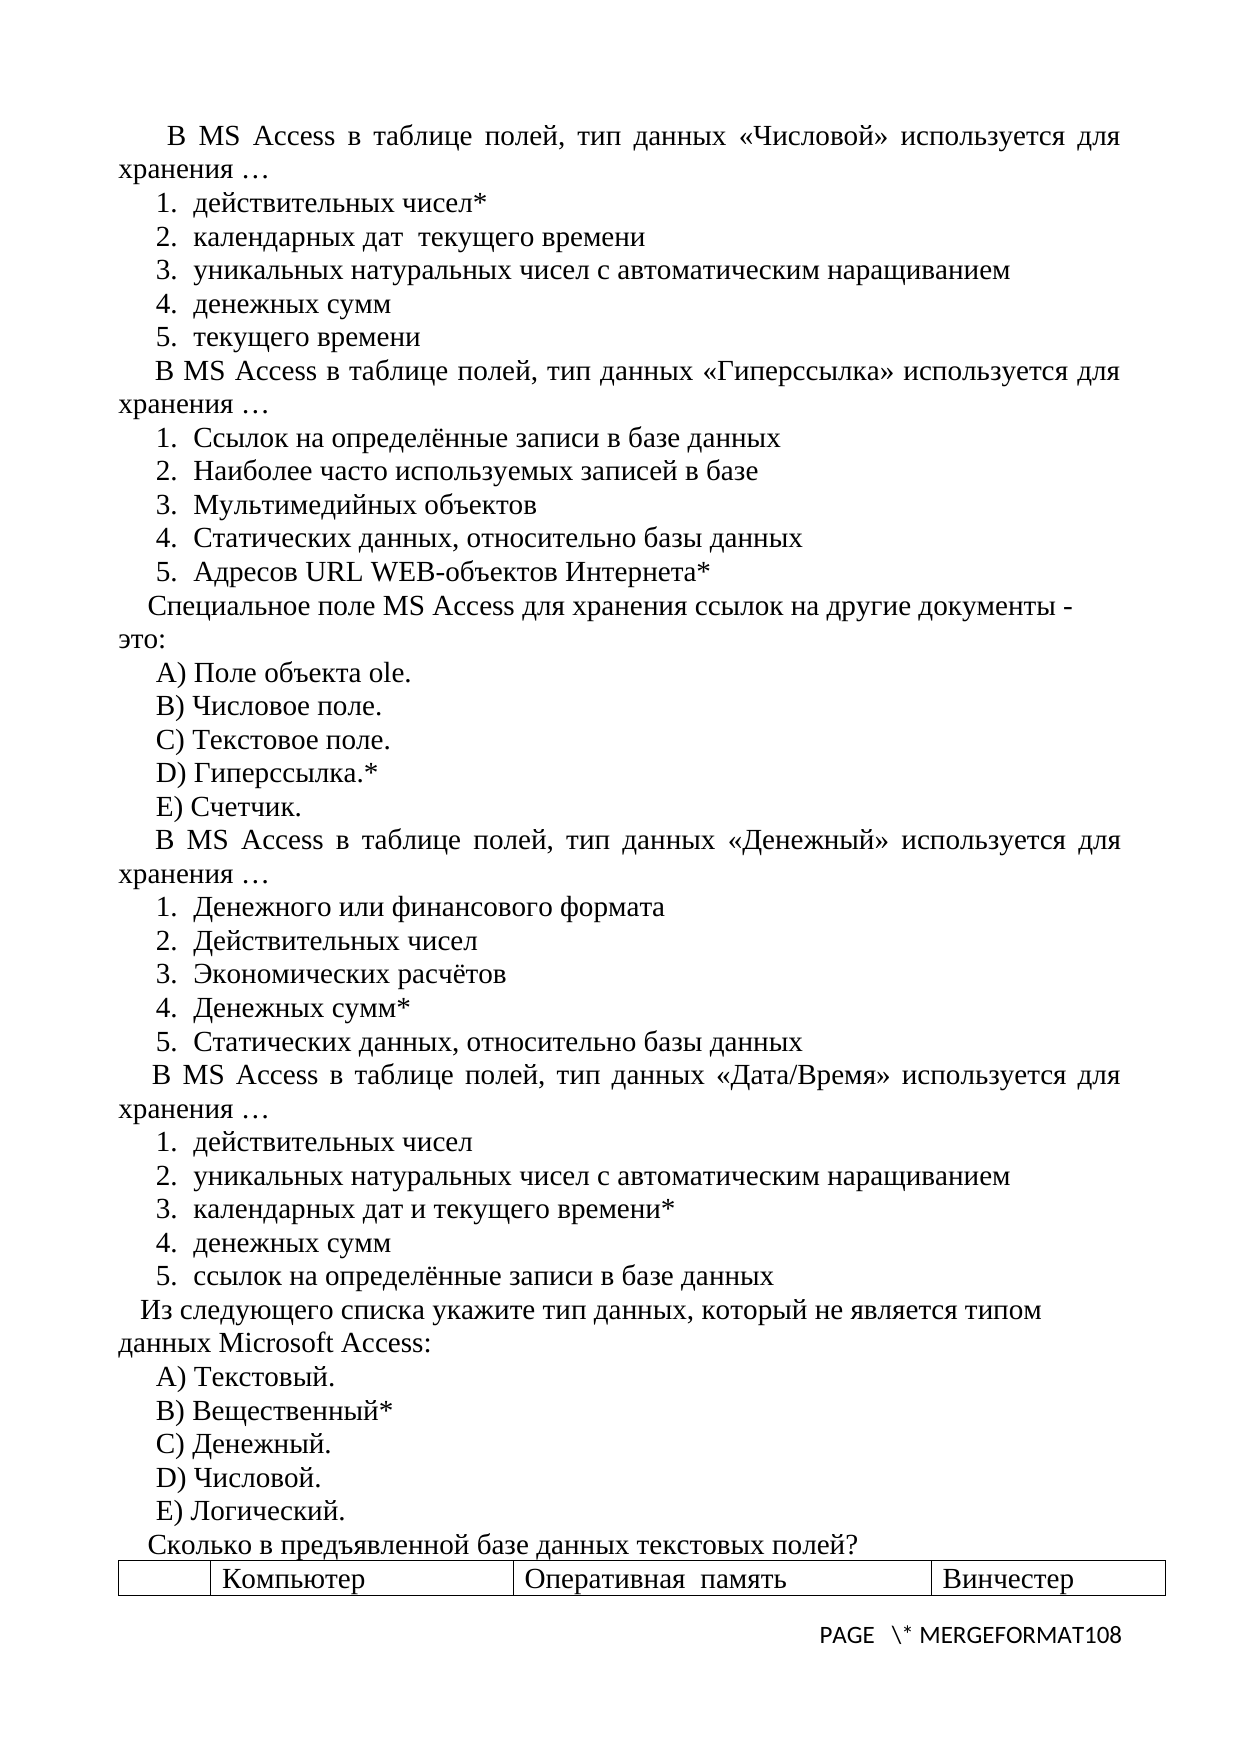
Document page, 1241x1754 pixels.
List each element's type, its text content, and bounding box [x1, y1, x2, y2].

text C) Денежный. [156, 1426, 1122, 1460]
list Наиболее часто используемых записей в базе [156, 453, 1122, 487]
text E) Счетчик. [118, 789, 1122, 822]
text Сколько в предъявленной базе данных текстовых полей? [118, 1527, 1122, 1560]
list уникальных натуральных чисел с автоматическим наращиванием [156, 1158, 1122, 1191]
text В MS Access в таблице полей, тип данных «Гиперссылка» используется для хранения … [118, 353, 1122, 420]
list Статических данных, относительно базы данных [156, 521, 1122, 554]
text В MS Access в таблице полей, тип данных «Числовой» используется для хранения … [118, 118, 1122, 185]
text Из следующего списка укажите тип данных, который не является типом данных Microsoft Access: [118, 1292, 1122, 1359]
list денежных сумм [156, 286, 1122, 319]
text Специальное поле MS Access для хранения ссылок на другие документы - это: [118, 588, 1122, 655]
list Денежного или финансового формата [156, 889, 1122, 923]
text В MS Access в таблице полей, тип данных «Дата/Время» используется для хранения … [118, 1057, 1122, 1124]
list уникальных натуральных чисел с автоматическим наращиванием [156, 252, 1122, 286]
list Экономических расчётов [156, 957, 1122, 990]
text A) Поле объекта ole. [118, 655, 1122, 688]
text В MS Access в таблице полей, тип данных «Денежный» используется для хранения … [118, 822, 1122, 889]
list Ссылок на определённые записи в базе данных [156, 420, 1122, 453]
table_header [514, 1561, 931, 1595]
list календарных дат текущего времени [156, 219, 1122, 252]
text D) Гиперссылка.* [118, 755, 1122, 789]
list Денежных сумм* [156, 990, 1122, 1024]
list ссылок на определённые записи в базе данных [156, 1258, 1122, 1292]
text D) Числовой. [156, 1460, 1122, 1493]
list Действительных чисел [156, 923, 1122, 957]
text B) Числовое поле. [118, 688, 1122, 722]
text A) Текстовый. [156, 1359, 1122, 1393]
text C) Текстовое поле. [118, 722, 1122, 755]
list Адресов URL WEB-объектов Интернета* [156, 554, 1122, 588]
list действительных чисел* [156, 185, 1122, 219]
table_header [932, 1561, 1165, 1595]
list календарных дат и текущего времени* [156, 1191, 1122, 1225]
list действительных чисел [156, 1124, 1122, 1158]
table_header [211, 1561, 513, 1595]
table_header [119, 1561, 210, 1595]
list текущего времени [156, 319, 1122, 353]
list Статических данных, относительно базы данных [156, 1024, 1122, 1057]
list Мультимедийных объектов [156, 487, 1122, 521]
list денежных сумм [156, 1225, 1122, 1258]
text E) Логический. [156, 1493, 1122, 1527]
text B) Вещественный* [156, 1393, 1122, 1426]
